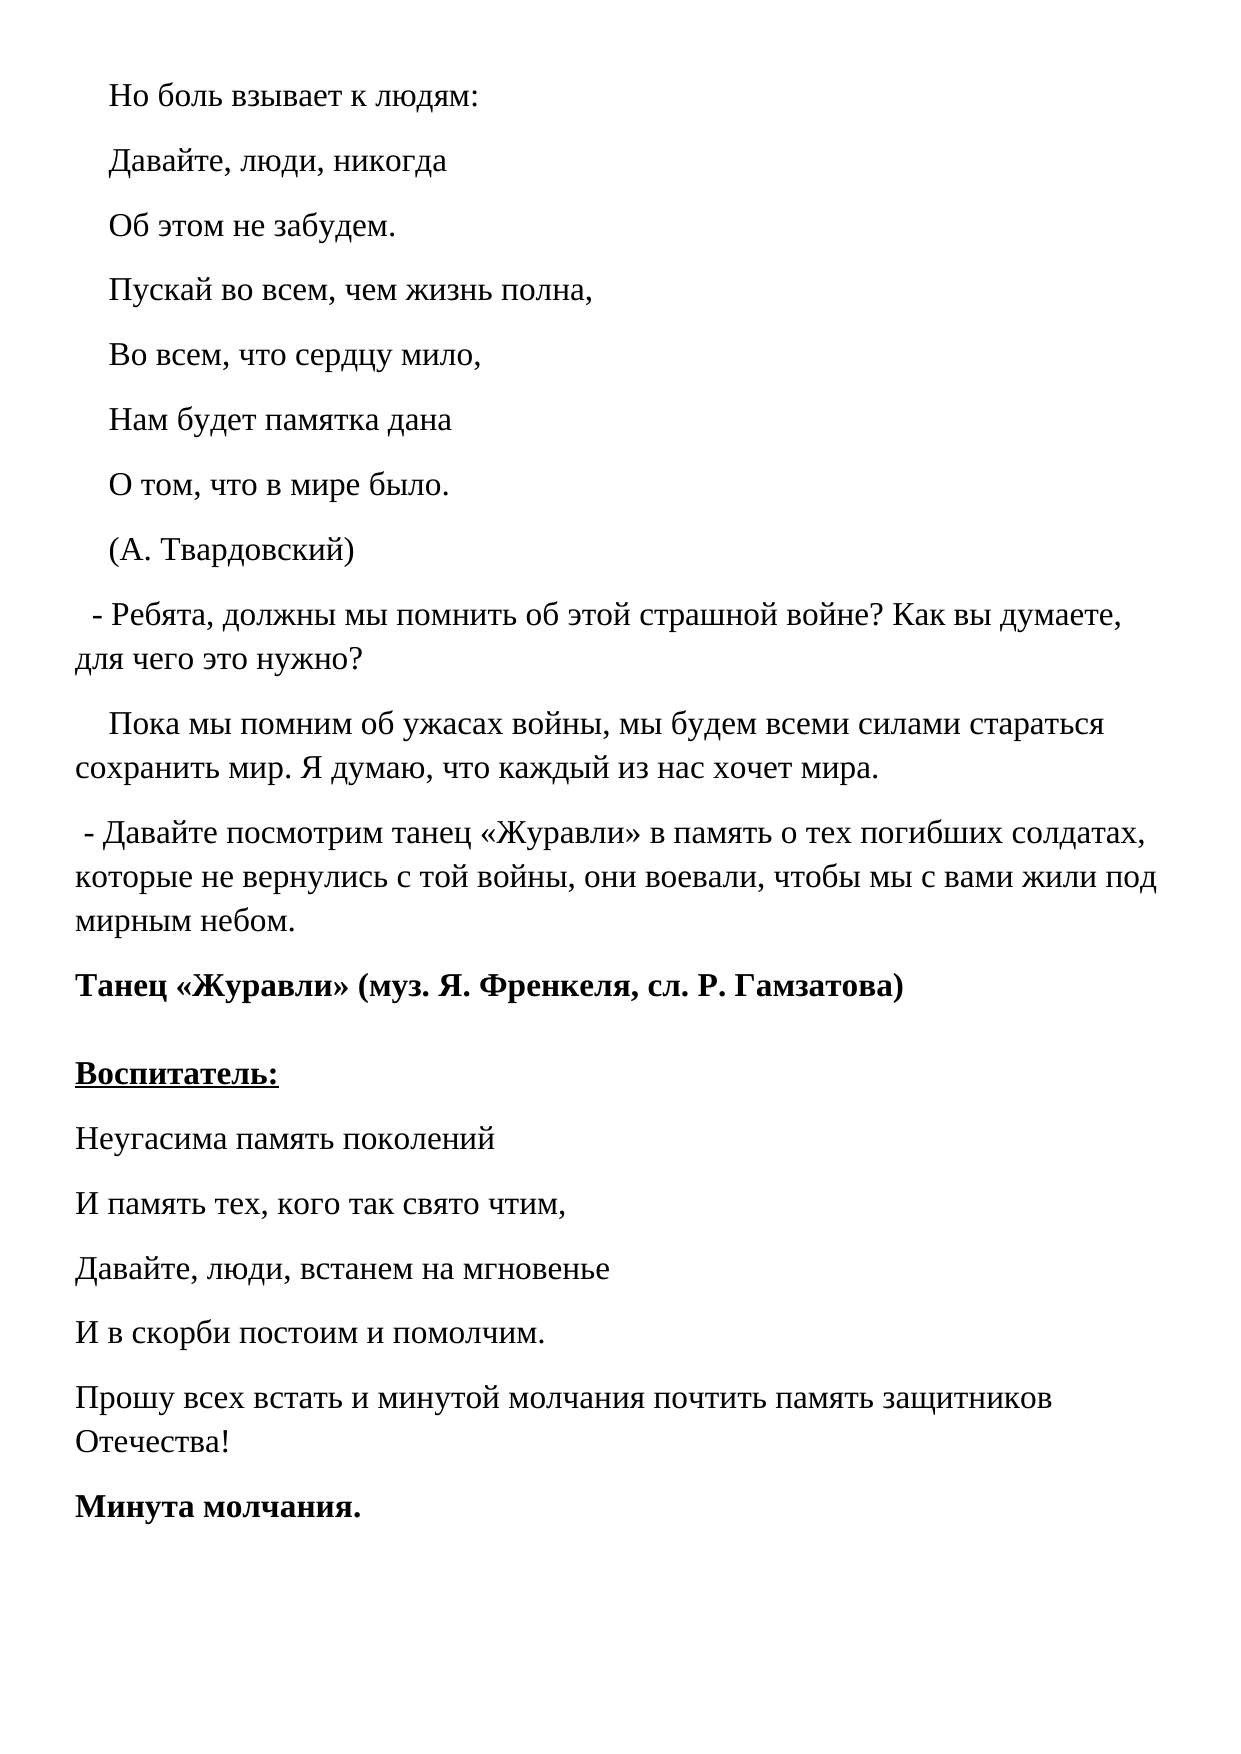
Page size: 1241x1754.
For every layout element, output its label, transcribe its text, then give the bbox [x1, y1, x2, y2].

text - Ребята, должны мы помнить об этой страшной войне? Как вы думаете, для чего это нужно? [75, 594, 1165, 677]
text Но боль взывает к людям: [75, 75, 1165, 113]
text Танец «Журавли» (муз. Я. Френкеля, сл. Р. Гамзатова) [75, 965, 1165, 1003]
text Нам будет памятка дана [75, 399, 1165, 438]
text Об этом не забудем. [75, 205, 1165, 243]
text И в скорби постоим и помолчим. [75, 1313, 1165, 1351]
text Прошу всех встать и минутой молчания почтить память защитников Отечества! [75, 1378, 1165, 1460]
text О том, что в мире было. [75, 464, 1165, 503]
text Во всем, что сердцу мило, [75, 334, 1165, 373]
text Давайте, люди, встанем на мгновенье [75, 1248, 1165, 1286]
text Неугасима память поколений [75, 1118, 1165, 1156]
text - Давайте посмотрим танец «Журавли» в память о тех погибших солдатах, которые не вернулись с той войны, они воевали, чтобы мы с вами жили под мирным небом. [75, 812, 1165, 938]
text Давайте, люди, никогда [75, 140, 1165, 178]
text Минута молчания. [75, 1487, 1165, 1525]
text Воспитатель: [75, 1053, 1165, 1092]
text Пускай во всем, чем жизнь полна, [75, 270, 1165, 308]
text Пока мы помним об ужасах войны, мы будем всеми силами стараться сохранить мир. Я думаю, что каждый из нас хочет мира. [75, 703, 1165, 786]
text И память тех, кого так свято чтим, [75, 1183, 1165, 1221]
text (А. Твардовский) [75, 529, 1165, 568]
